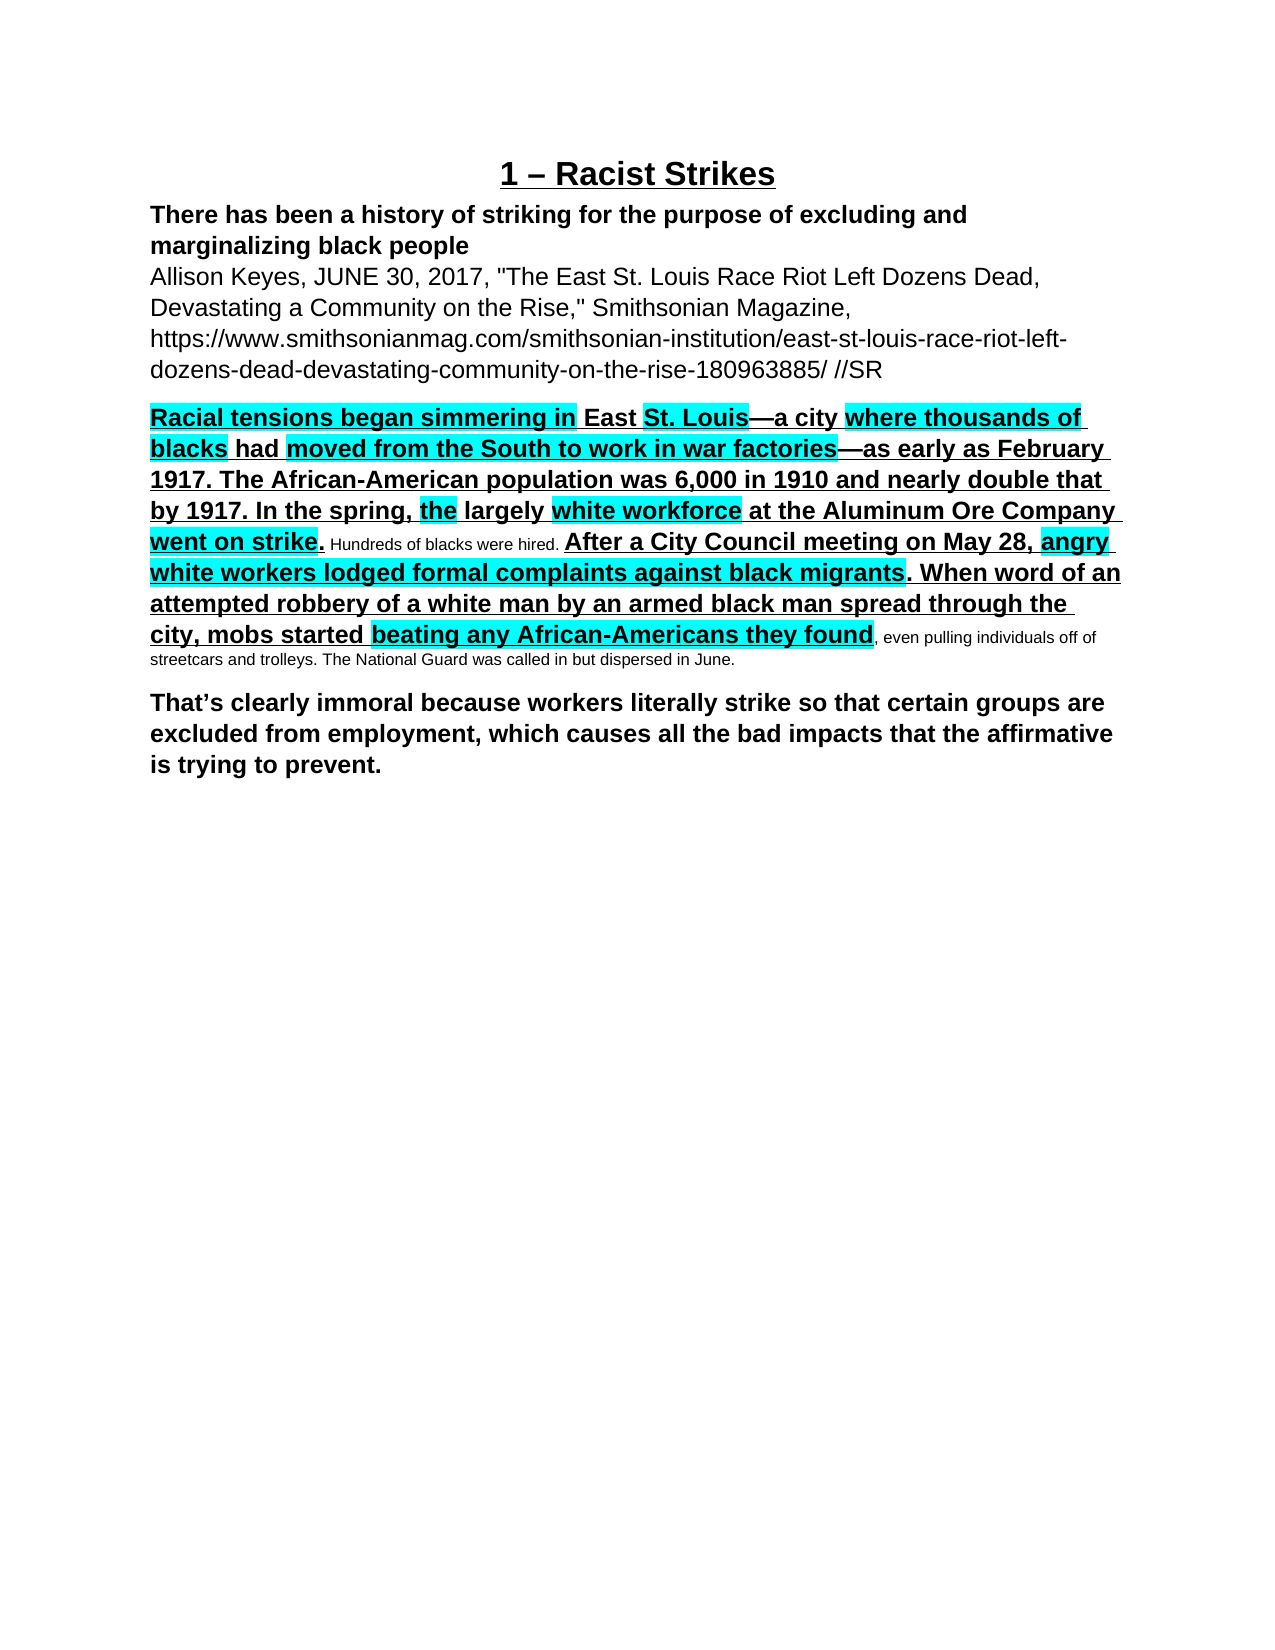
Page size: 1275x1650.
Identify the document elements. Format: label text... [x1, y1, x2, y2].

text Racial tensions began simmering in East St. Louis—a city where thousands of blacks had moved from the South to work in war factories—as early as February 1917. The African-American population was 6,000 in 1910 and nearly double that by 1917. In the spring, the largely white workforce at the Aluminum Ore Company went on strike. Hundreds of blacks were hired. After a City Council meeting on May 28, angry white workers lodged formal complaints against black migrants. When word of an attempted robbery of a white man by an armed black man spread through the city, mobs started beating any African-Americans they found, even pulling individuals off of streetcars and trolleys. The National Guard was called in but dispersed in June. [150, 403, 1125, 669]
text Allison Keyes, JUNE 30, 2017, "The East St. Louis Race Riot Left Dozens Dead, Devastating a Community on the Rise," Smithsonian Magazine, https://www.smithsonianmag.com/smithsonian-institution/east-st-louis-race-riot-left-dozens-dead-devastating-community-on-the-rise-180963885/ //SR [150, 262, 1125, 384]
subtitle There has been a history of striking for the purpose of excluding and marginalizing black people [150, 200, 1125, 259]
subtitle 1 – Racist Strikes [150, 154, 1125, 193]
subtitle That’s clearly immoral because workers literally strike so that certain groups are excluded from employment, which causes all the bad impacts that the affirmative is trying to prevent. [150, 687, 1125, 778]
